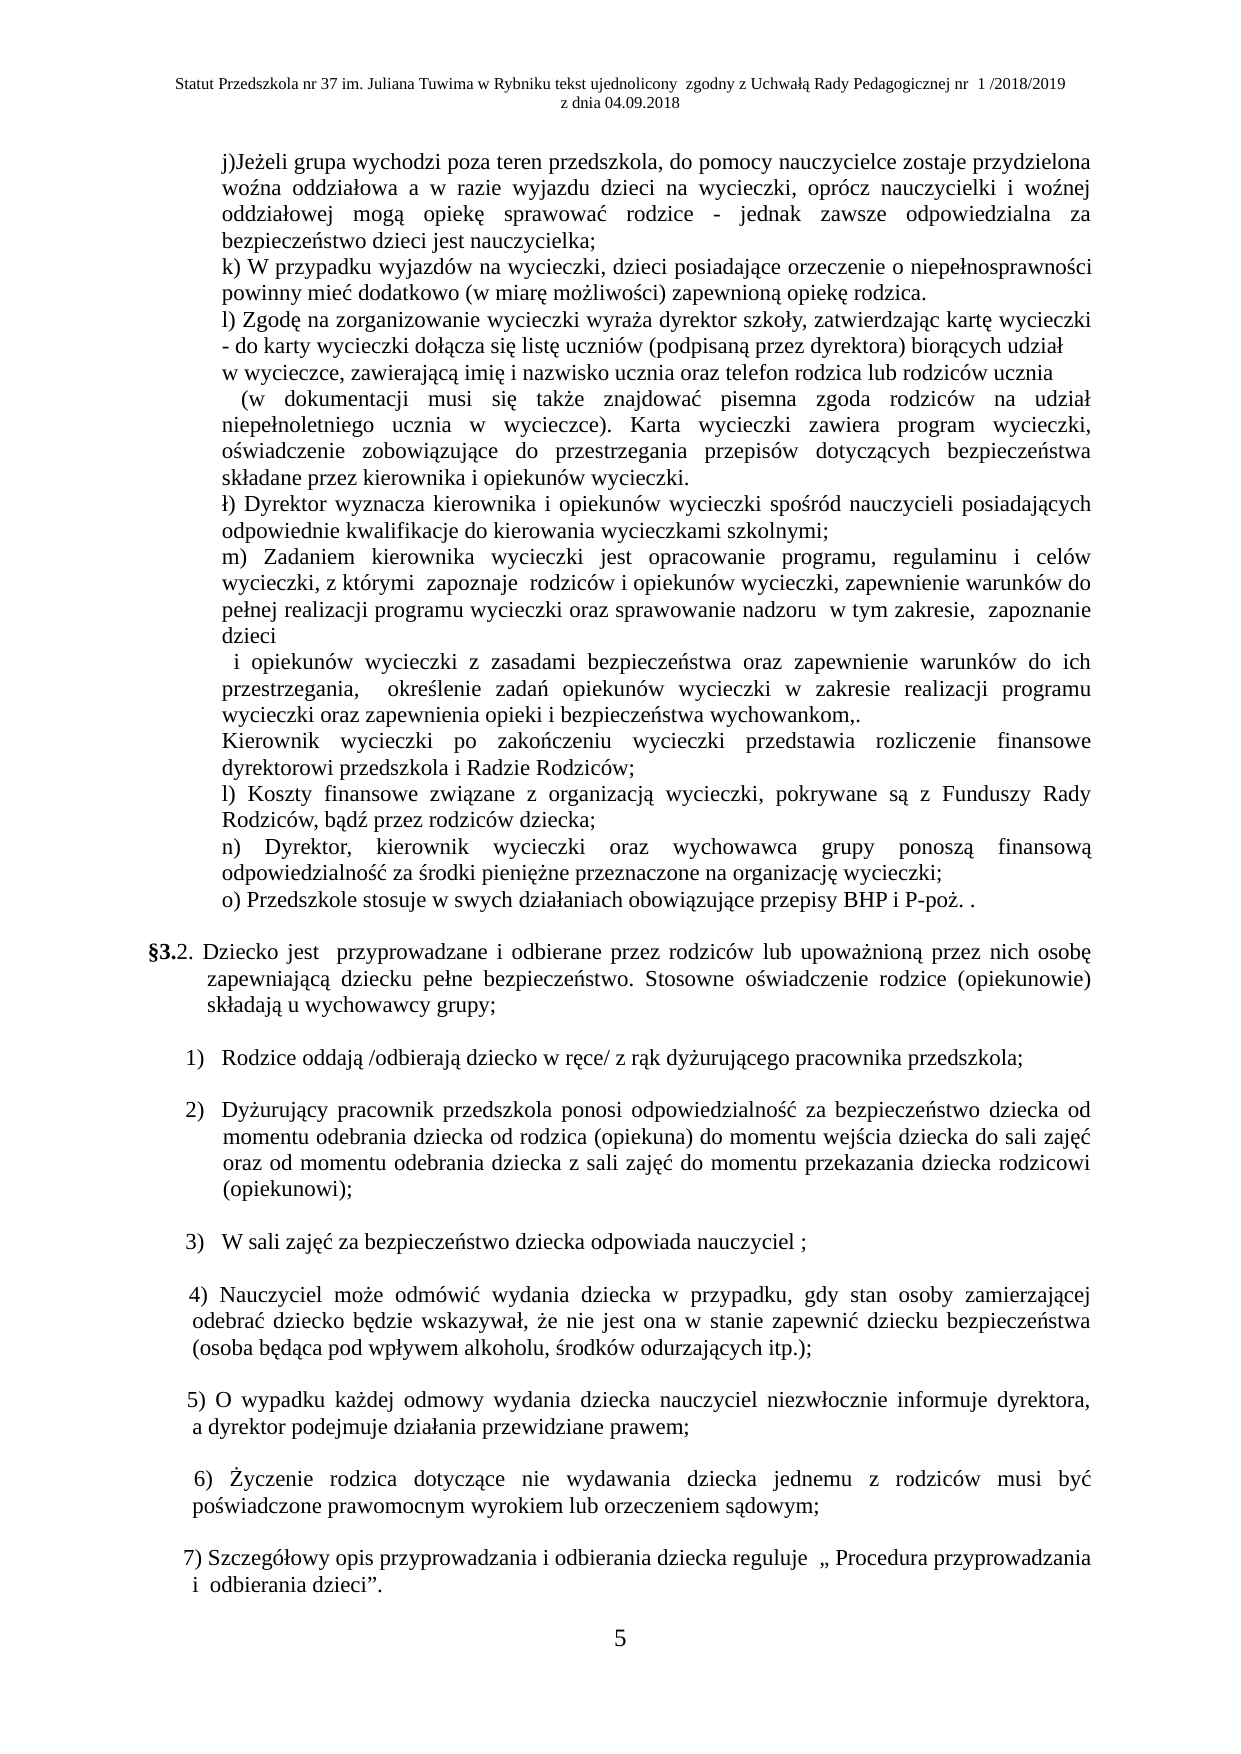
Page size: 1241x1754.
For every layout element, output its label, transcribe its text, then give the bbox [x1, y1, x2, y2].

text l) Koszty finansowe związane z organizacją wycieczki, pokrywane są z Funduszy Rady Rodziców, bądź przez rodziców dziecka; [222, 780, 1092, 833]
text k) W przypadku wyjazdów na wycieczki, dzieci posiadające orzeczenie o niepełnosprawności powinny mieć dodatkowo (w miarę możliwości) zapewnioną opiekę rodzica. [222, 253, 1092, 306]
text w wycieczce, zawierającą imię i nazwisko ucznia oraz telefon rodzica lub rodziców ucznia [222, 358, 1092, 385]
text 4) Nauczyciel może odmówić wydania dziecka w przypadku, gdy stan osoby zamierzającej odebrać dziecko będzie wskazywał, że nie jest ona w stanie zapewnić dziecku bezpieczeństwa (osoba będąca pod wpływem alkoholu, środków odurzających itp.); [177, 1281, 1092, 1360]
text §3.2. Dziecko jest przyprowadzane i odbierane przez rodziców lub upoważnioną przez nich osobę zapewniającą dziecku pełne bezpieczeństwo. Stosowne oświadczenie rodzice (opiekunowie) składają u wychowawcy grupy; [148, 938, 1092, 1017]
text o) Przedszkole stosuje w swych działaniach obowiązujące przepisy BHP i P-poż. . [148, 886, 1092, 912]
text ł) Dyrektor wyznacza kierownika i opiekunów wycieczki spośród nauczycieli posiadających odpowiednie kwalifikacje do kierowania wycieczkami szkolnymi; [222, 490, 1092, 543]
list W sali zajęć za bezpieczeństwo dziecka odpowiada nauczyciel ; [185, 1228, 1092, 1254]
text (w dokumentacji musi się także znajdować pisemna zgoda rodziców na udział niepełnoletniego ucznia w wycieczce). Karta wycieczki zawiera program wycieczki, oświadczenie zobowiązujące do przestrzegania przepisów dotyczących bezpieczeństwa składane przez kierownika i opiekunów wycieczki. [222, 385, 1092, 490]
list Rodzice oddają /odbierają dziecko w ręce/ z rąk dyżurującego pracownika przedszkola; [185, 1044, 1092, 1070]
text n) Dyrektor, kierownik wycieczki oraz wychowawca grupy ponoszą finansową odpowiedzialność za środki pieniężne przeznaczone na organizację wycieczki; [222, 833, 1092, 886]
list Dyżurujący pracownik przedszkola ponosi odpowiedzialność za bezpieczeństwo dziecka od momentu odebrania dziecka od rodzica (opiekuna) do momentu wejścia dziecka do sali zajęć oraz od momentu odebrania dziecka z sali zajęć do momentu przekazania dziecka rodzicowi (opiekunowi); [185, 1096, 1092, 1202]
text Kierownik wycieczki po zakończeniu wycieczki przedstawia rozliczenie finansowe dyrektorowi przedszkola i Radzie Rodziców; [222, 727, 1092, 780]
text 6) Życzenie rodzica dotyczące nie wydawania dziecka jednemu z rodziców musi być poświadczone prawomocnym wyrokiem lub orzeczeniem sądowym; [177, 1465, 1092, 1518]
text 5) O wypadku każdej odmowy wydania dziecka nauczyciel niezwłocznie informuje dyrektora, a dyrektor podejmuje działania przewidziane prawem; [177, 1386, 1092, 1439]
text j)Jeżeli grupa wychodzi poza teren przedszkola, do pomocy nauczycielce zostaje przydzielona woźna oddziałowa a w razie wyjazdu dzieci na wycieczki, oprócz nauczycielki i woźnej oddziałowej mogą opiekę sprawować rodzice - jednak zawsze odpowiedzialna za bezpieczeństwo dzieci jest nauczycielka; [222, 148, 1092, 253]
text m) Zadaniem kierownika wycieczki jest opracowanie programu, regulaminu i celów wycieczki, z którymi zapoznaje rodziców i opiekunów wycieczki, zapewnienie warunków do pełnej realizacji programu wycieczki oraz sprawowanie nadzoru w tym zakresie, zapoznanie dzieci [222, 543, 1092, 648]
text i opiekunów wycieczki z zasadami bezpieczeństwa oraz zapewnienie warunków do ich przestrzegania, określenie zadań opiekunów wycieczki w zakresie realizacji programu wycieczki oraz zapewnienia opieki i bezpieczeństwa wychowankom,. [222, 648, 1092, 727]
list 7) Szczegółowy opis przyprowadzania i odbierania dziecka reguluje „ Procedura przyprowadzania i odbierania dzieci”. [177, 1544, 1092, 1597]
text l) Zgodę na zorganizowanie wycieczki wyraża dyrektor szkoły, zatwierdzając kartę wycieczki - do karty wycieczki dołącza się listę uczniów (podpisaną przez dyrektora) biorących udział [222, 306, 1092, 358]
